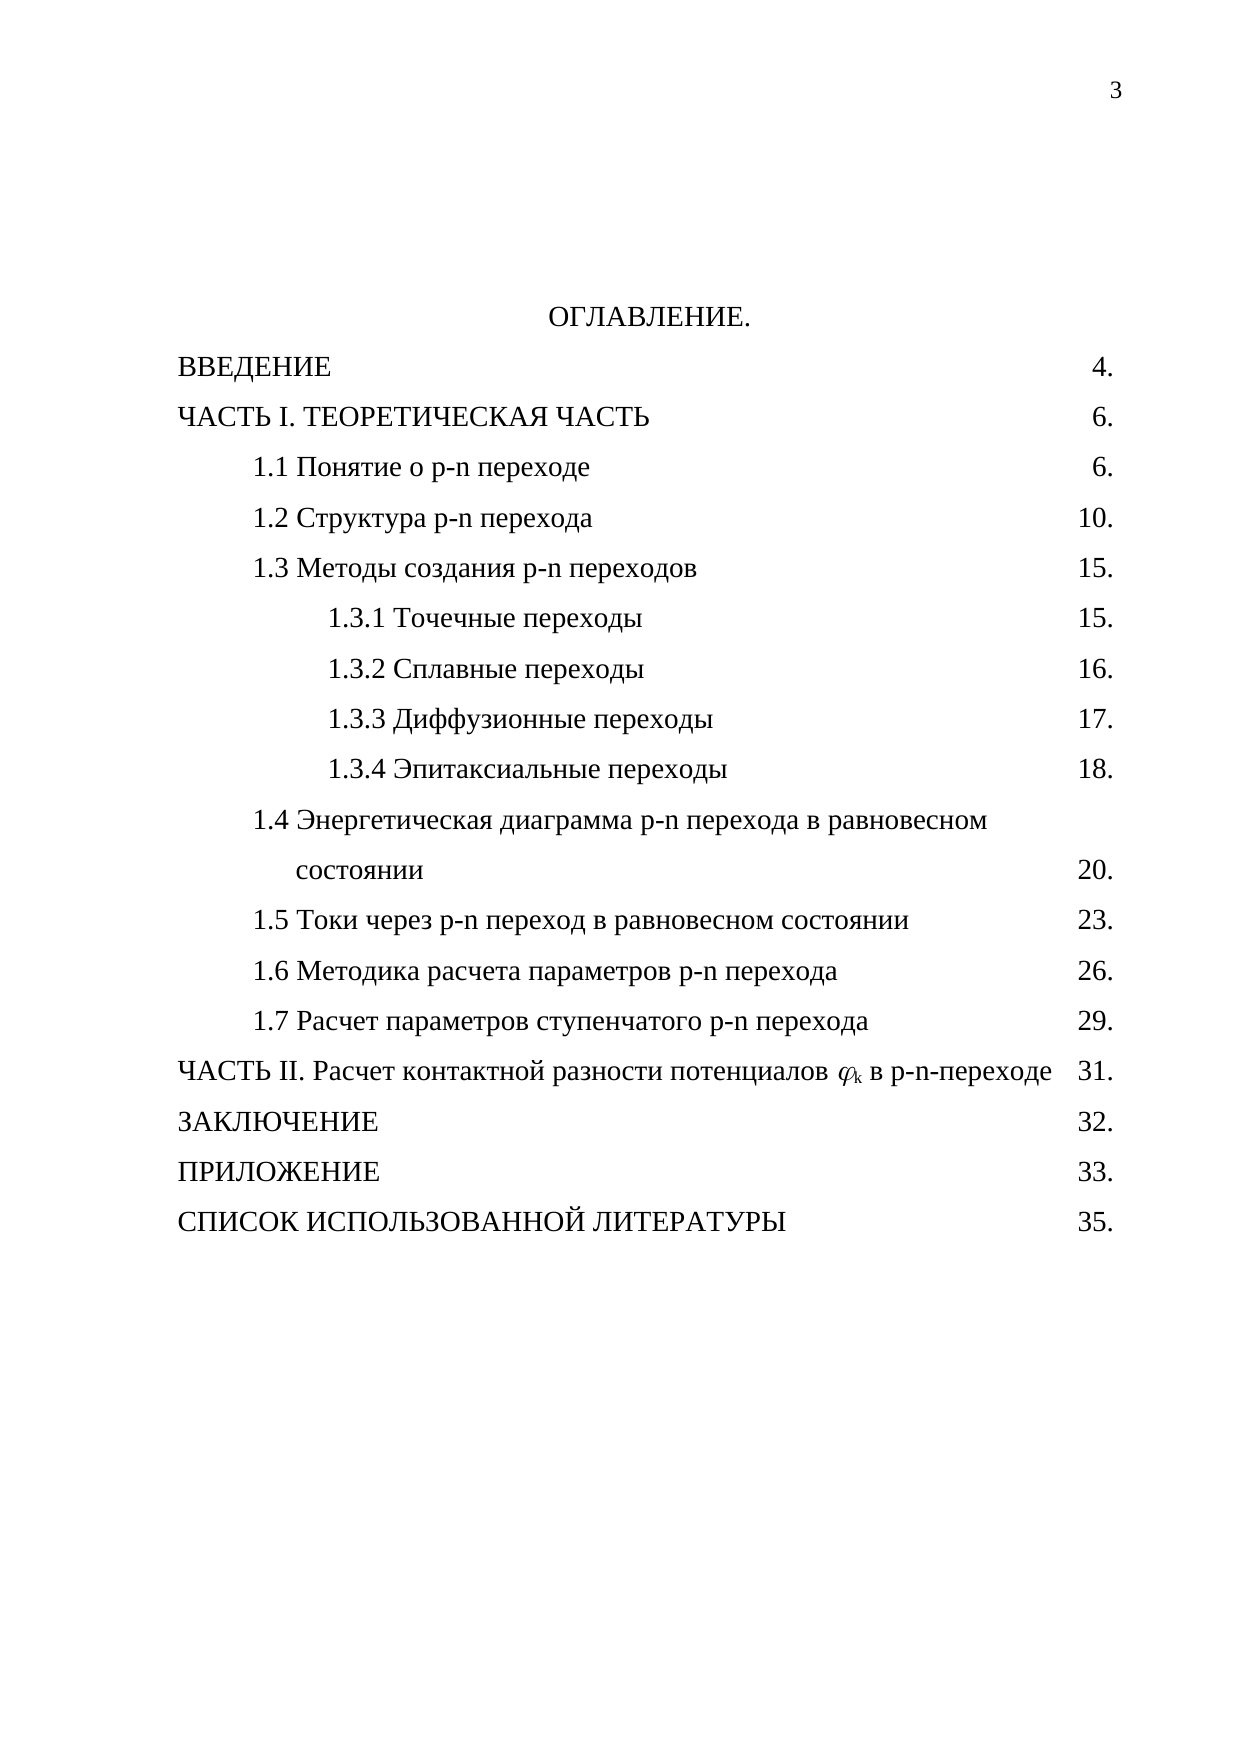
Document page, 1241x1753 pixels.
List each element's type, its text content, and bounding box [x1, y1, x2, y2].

text ОГЛАВЛЕНИЕ. [177, 299, 1122, 332]
text ЧАСТЬ II. Расчет контактной разности потенциалов k в p-n-переходе 31. [177, 1053, 1122, 1087]
text 1.5 Токи через p-n переход в равновесном состоянии 23. [177, 902, 1122, 936]
subtitle ВВЕДЕНИЕ 4. [177, 349, 1122, 382]
text ПРИЛОЖЕНИЕ 33. [177, 1154, 1122, 1188]
text 1.3.2 Сплавные переходы 16. [177, 651, 1122, 684]
text СПИСОК ИСПОЛЬЗОВАННОЙ ЛИТЕРАТУРЫ 35. [177, 1204, 1122, 1238]
text 1.3 Методы создания p-n переходов 15. [177, 550, 1122, 584]
text 1.7 Расчет параметров ступенчатого p-n перехода 29. [177, 1003, 1122, 1037]
text 1.3.4 Эпитаксиальные переходы 18. [177, 751, 1122, 785]
text ЗАКЛЮЧЕНИЕ 32. [177, 1104, 1122, 1137]
text 1.6 Методика расчета параметров p-n перехода 26. [177, 953, 1122, 986]
text 1.3.1 Точечные переходы 15. [177, 601, 1122, 634]
text ЧАСТЬ I. ТЕОРЕТИЧЕСКАЯ ЧАСТЬ 6. [177, 399, 1122, 433]
text 1.4 Энергетическая диаграмма p-n перехода в равновесном [177, 802, 1122, 835]
text состоянии 20. [295, 852, 1122, 886]
text 1.1 Понятие о p-n переходе 6. [177, 449, 1122, 483]
text 1.3.3 Диффузионные переходы 17. [177, 701, 1122, 735]
text 1.2 Структура p-n перехода 10. [177, 500, 1122, 533]
